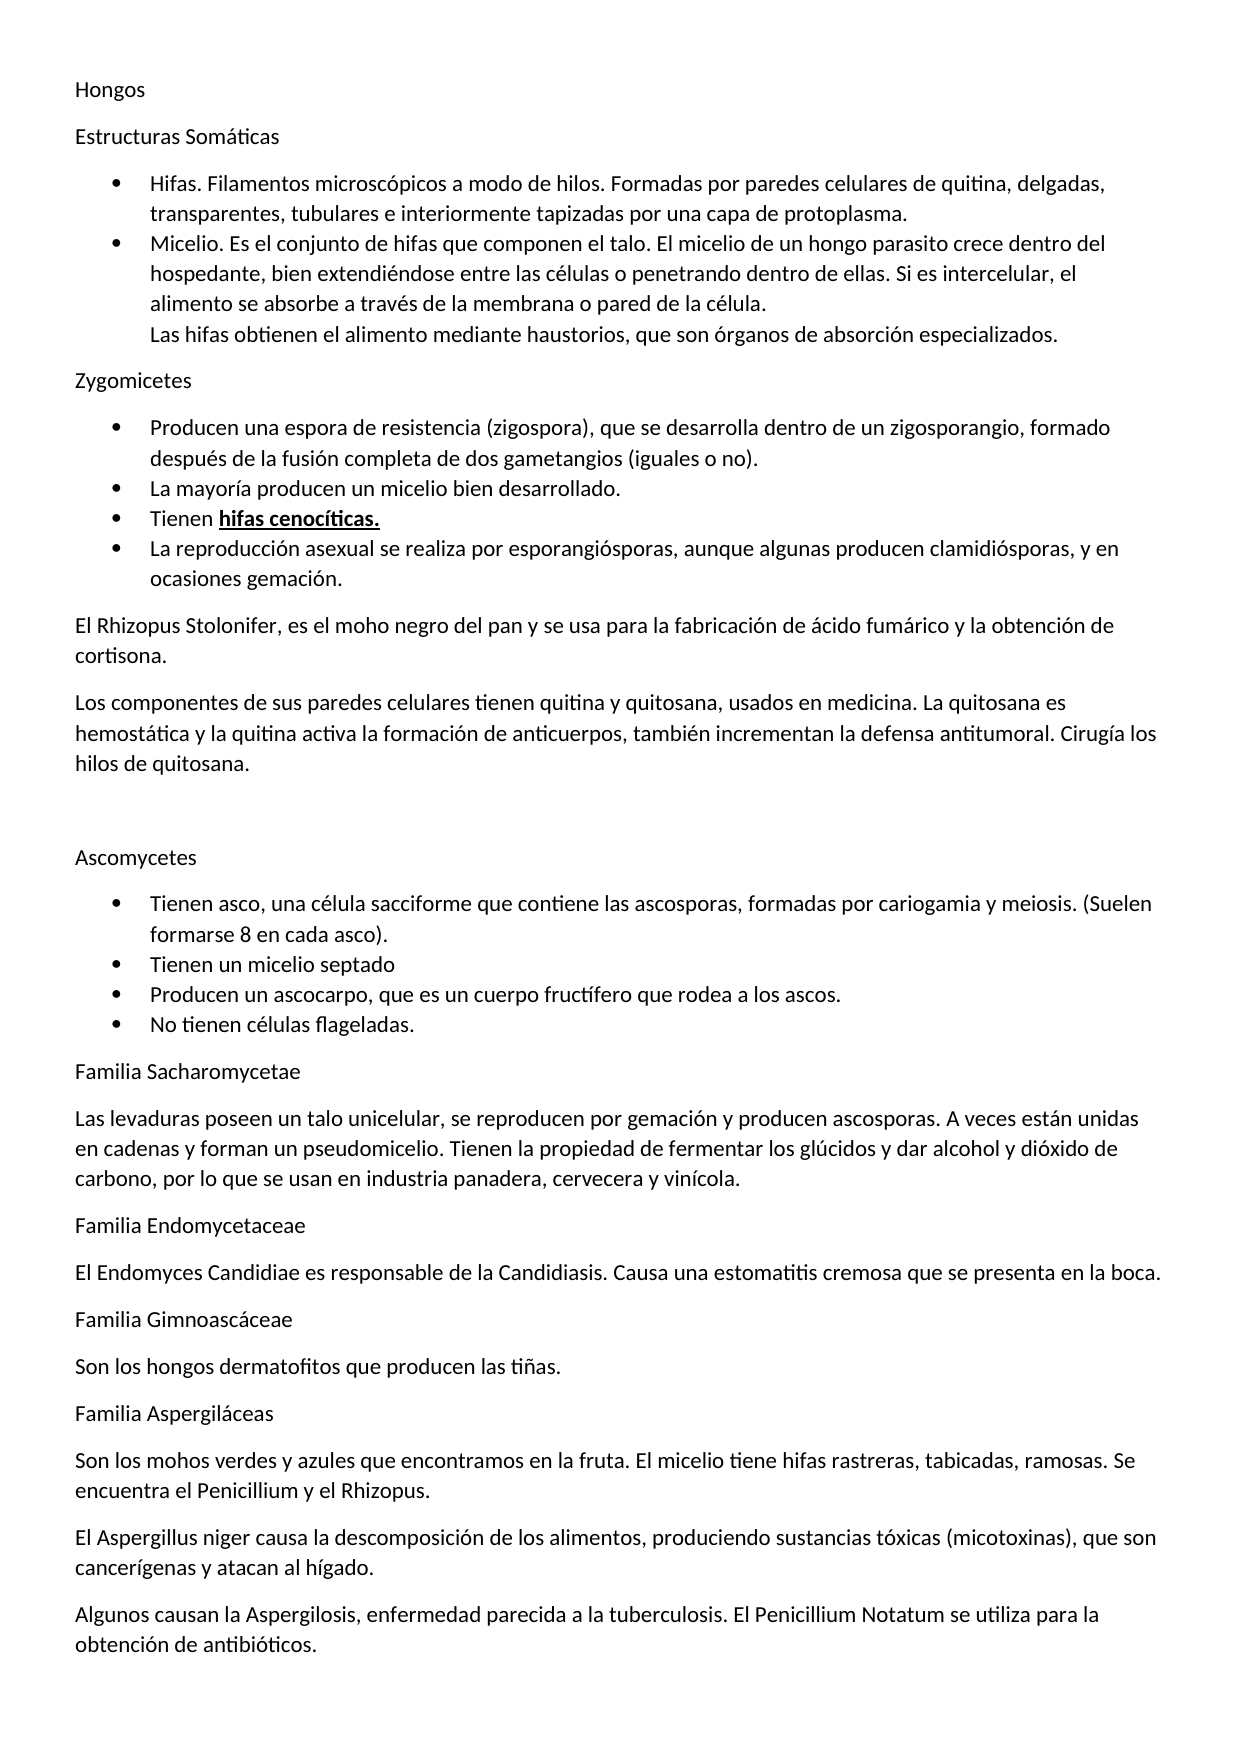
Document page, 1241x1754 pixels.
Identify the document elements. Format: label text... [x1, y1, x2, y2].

text Familia Endomycetaceae [75, 1211, 1165, 1239]
text Familia Aspergiláceas [75, 1399, 1165, 1427]
list Producen una espora de resistencia (zigospora), que se desarrolla dentro de un zigosporangio, formado después de la fusión completa de dos gametangios (iguales o no). [112, 413, 1165, 472]
list Las hifas obtienen el alimento mediante haustorios, que son órganos de absorción especializados. [150, 320, 1165, 348]
text Familia Gimnoascáceae [75, 1305, 1165, 1333]
list Hifas. Filamentos microscópicos a modo de hilos. Formadas por paredes celulares de quitina, delgadas, transparentes, tubulares e interiormente tapizadas por una capa de protoplasma. [112, 169, 1165, 227]
text El Aspergillus niger causa la descomposición de los alimentos, produciendo sustancias tóxicas (micotoxinas), que son cancerígenas y atacan al hígado. [75, 1523, 1165, 1581]
list No tienen células flageladas. [112, 1010, 1165, 1038]
list Tienen hifas cenocíticas. [112, 504, 1165, 532]
text Son los hongos dermatofitos que producen las tiñas. [75, 1352, 1165, 1380]
list Tienen asco, una célula sacciforme que contiene las ascosporas, formadas por cariogamia y meiosis. (Suelen formarse 8 en cada asco). [112, 889, 1165, 948]
text Hongos [75, 75, 1165, 103]
list La reproducción asexual se realiza por esporangiósporas, aunque algunas producen clamidiósporas, y en ocasiones gemación. [112, 534, 1165, 593]
text Algunos causan la Aspergilosis, enfermedad parecida a la tuberculosis. El Penicillium Notatum se utiliza para la obtención de antibióticos. [75, 1600, 1165, 1658]
list Producen un ascocarpo, que es un cuerpo fructífero que rodea a los ascos. [112, 980, 1165, 1008]
list Micelio. Es el conjunto de hifas que componen el talo. El micelio de un hongo parasito crece dentro del hospedante, bien extendiéndose entre las células o penetrando dentro de ellas. Si es intercelular, el alimento se absorbe a través de la membrana o pared de la célula. [112, 229, 1165, 318]
text Son los mohos verdes y azules que encontramos en la fruta. El micelio tiene hifas rastreras, tabicadas, ramosas. Se encuentra el Penicillium y el Rhizopus. [75, 1446, 1165, 1504]
text El Rhizopus Stolonifer, es el moho negro del pan y se usa para la fabricación de ácido fumárico y la obtención de cortisona. [75, 611, 1165, 670]
text El Endomyces Candidiae es responsable de la Candidiasis. Causa una estomatitis cremosa que se presenta en la boca. [75, 1258, 1165, 1286]
text Las levaduras poseen un talo unicelular, se reproducen por gemación y producen ascosporas. A veces están unidas en cadenas y forman un pseudomicelio. Tienen la propiedad de fermentar los glúcidos y dar alcohol y dióxido de carbono, por lo que se usan en industria panadera, cervecera y vinícola. [75, 1104, 1165, 1193]
text Zygomicetes [75, 367, 1165, 395]
text Familia Sacharomycetae [75, 1057, 1165, 1085]
list Tienen un micelio septado [112, 950, 1165, 978]
text Ascomycetes [75, 843, 1165, 871]
text Los componentes de sus paredes celulares tienen quitina y quitosana, usados en medicina. La quitosana es hemostática y la quitina activa la formación de anticuerpos, también incrementan la defensa antitumoral. Cirugía los hilos de quitosana. [75, 688, 1165, 777]
list La mayoría producen un micelio bien desarrollado. [112, 474, 1165, 502]
text Estructuras Somáticas [75, 122, 1165, 150]
